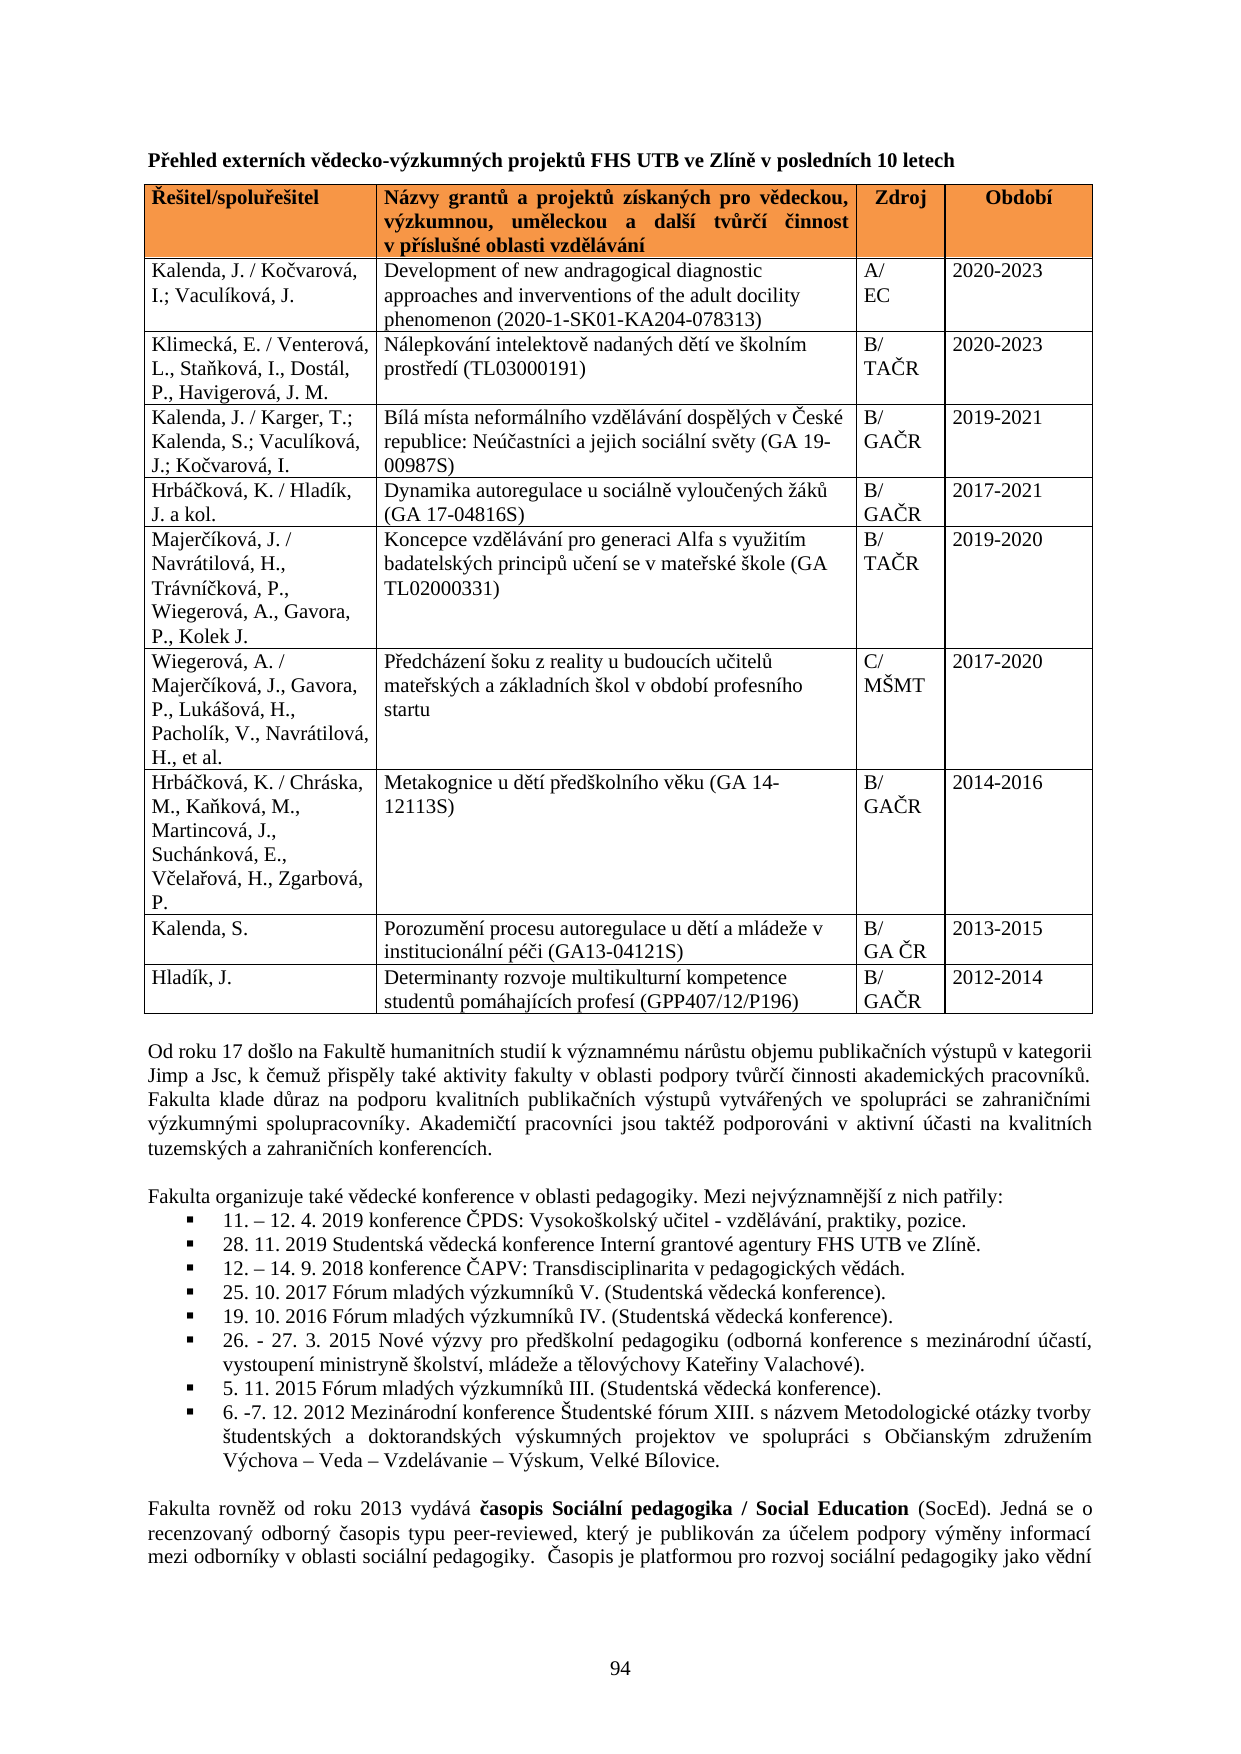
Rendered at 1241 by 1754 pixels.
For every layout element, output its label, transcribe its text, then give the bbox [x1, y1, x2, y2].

list 28. 11. 2019 Studentská vědecká konference Interní grantové agentury FHS UTB ve Zlíně. [185, 1232, 1093, 1256]
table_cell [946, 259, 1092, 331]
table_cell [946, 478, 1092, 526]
list 6. -7. 12. 2012 Mezinárodní konference Študentské fórum XIII. s názvem Metodologické otázky tvorby študentských a doktorandských výskumných projektov ve spolupráci s Občianským združením Výchova – Veda – Vzdelávanie – Výskum, Velké Bílovice. [185, 1400, 1093, 1472]
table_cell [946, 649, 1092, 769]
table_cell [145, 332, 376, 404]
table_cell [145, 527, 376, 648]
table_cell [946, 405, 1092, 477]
list 11. – 12. 4. 2019 konference ČPDS: Vysokoškolský učitel - vzdělávání, praktiky, pozice. [185, 1208, 1093, 1232]
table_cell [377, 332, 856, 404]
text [148, 1496, 1093, 1568]
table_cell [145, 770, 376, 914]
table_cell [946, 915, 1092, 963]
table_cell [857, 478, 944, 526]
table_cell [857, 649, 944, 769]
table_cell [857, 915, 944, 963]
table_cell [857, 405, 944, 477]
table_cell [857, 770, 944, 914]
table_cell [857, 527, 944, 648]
text Od roku 17 došlo na Fakultě humanitních studií k významnému nárůstu objemu publikačních výstupů v kategorii Jimp a Jsc, k čemuž přispěly také aktivity fakulty v oblasti podpory tvůrčí činnosti akademických pracovníků. Fakulta klade důraz na podporu kvalitních publikačních výstupů vytvářených ve spolupráci se zahraničními výzkumnými spolupracovníky. Akademičtí pracovníci jsou taktéž podporováni v aktivní účasti na kvalitních tuzemských a zahraničních konferencích. [148, 1039, 1093, 1159]
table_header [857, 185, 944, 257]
text Fakulta organizuje také vědecké konference v oblasti pedagogiky. Mezi nejvýznamnější z nich patřily: [148, 1183, 1093, 1208]
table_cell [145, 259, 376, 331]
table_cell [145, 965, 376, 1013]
list 12. – 14. 9. 2018 konference ČAPV: Transdisciplinarita v pedagogických vědách. [185, 1256, 1093, 1280]
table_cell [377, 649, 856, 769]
list 26. - 27. 3. 2015 Nové výzvy pro předškolní pedagogiku (odborná konference s mezinárodní účastí, vystoupení ministryně školství, mládeže a tělovýchovy Kateřiny Valachové). [185, 1328, 1093, 1376]
list 5. 11. 2015 Fórum mladých výzkumníků III. (Studentská vědecká konference). [185, 1376, 1093, 1400]
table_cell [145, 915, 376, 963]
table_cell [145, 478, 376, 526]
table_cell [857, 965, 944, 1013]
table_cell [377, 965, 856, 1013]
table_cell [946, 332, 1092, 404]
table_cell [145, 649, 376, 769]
list 25. 10. 2017 Fórum mladých výzkumníků V. (Studentská vědecká konference). [185, 1280, 1093, 1304]
list 19. 10. 2016 Fórum mladých výzkumníků IV. (Studentská vědecká konference). [185, 1304, 1093, 1328]
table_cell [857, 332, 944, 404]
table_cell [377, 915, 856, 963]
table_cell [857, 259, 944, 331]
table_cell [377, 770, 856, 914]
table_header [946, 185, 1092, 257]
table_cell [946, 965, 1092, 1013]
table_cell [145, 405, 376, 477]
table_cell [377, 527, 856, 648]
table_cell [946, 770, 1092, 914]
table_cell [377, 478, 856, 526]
text Přehled externích vědecko-výzkumných projektů FHS UTB ve Zlíně v posledních 10 letech [148, 148, 1093, 172]
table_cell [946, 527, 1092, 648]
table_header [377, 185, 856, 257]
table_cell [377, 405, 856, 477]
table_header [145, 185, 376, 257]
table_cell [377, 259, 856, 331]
